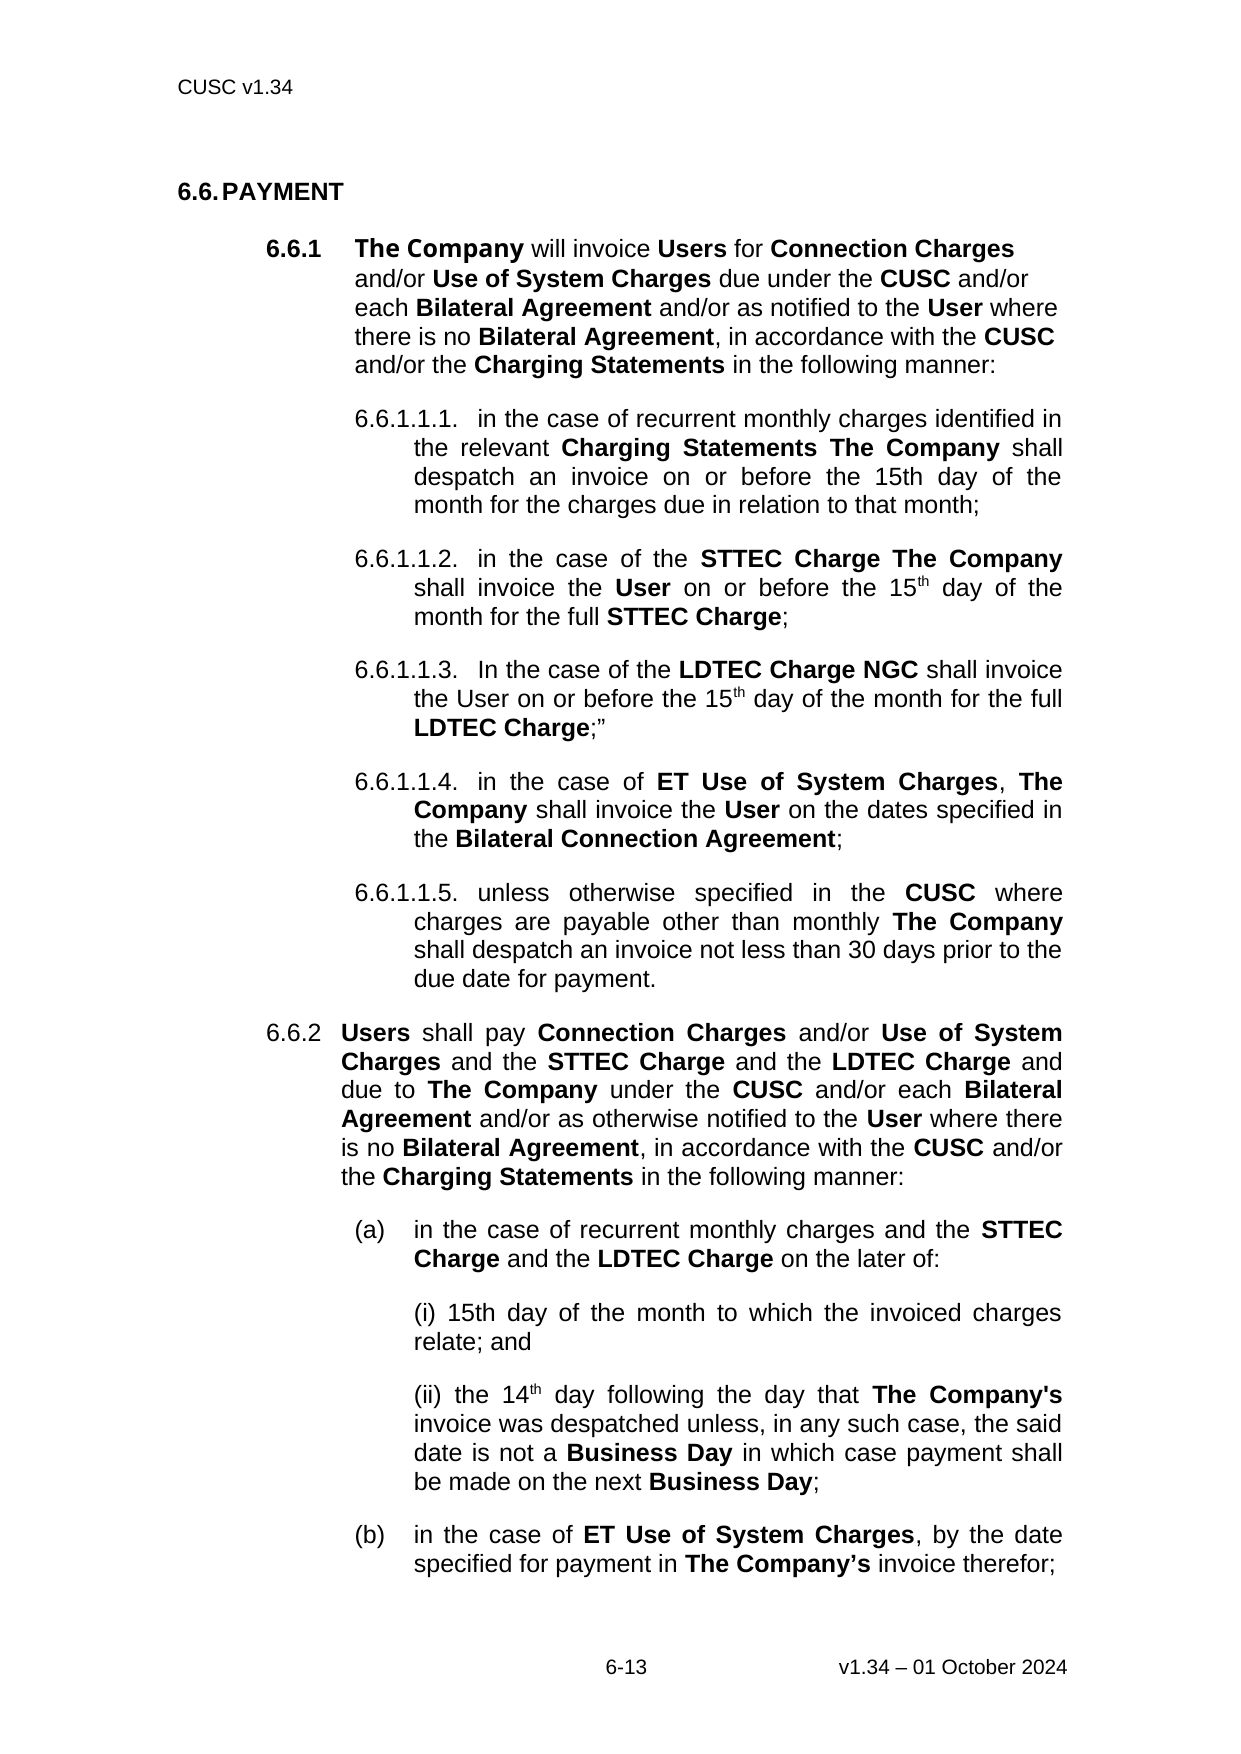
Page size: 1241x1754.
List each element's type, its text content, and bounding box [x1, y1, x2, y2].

subtitle in the case of ET Use of System Charges, by the date specified for payment in The Company’s invoice therefor; [354, 1521, 1063, 1578]
subtitle in the case of recurrent monthly charges identified in the relevant Charging Statements The Company shall despatch an invoice on or before the 15th day of the month for the charges due in relation to that month; [354, 404, 1063, 519]
subtitle In the case of the LDTEC Charge NGC shall invoice the User on or before the 15th day of the month for the full LDTEC Charge;” [354, 656, 1063, 742]
subtitle (ii) the 14th day following the day that The Company's invoice was despatched unless, in any such case, the said date is not a Business Day in which case payment shall be made on the next Business Day; [414, 1381, 1063, 1496]
subtitle PAYMENT [177, 176, 1063, 205]
subtitle unless otherwise specified in the CUSC where charges are payable other than monthly The Company shall despatch an invoice not less than 30 days prior to the due date for payment. [354, 878, 1063, 993]
subtitle in the case of recurrent monthly charges and the STTEC Charge and the LDTEC Charge on the later of: [354, 1216, 1063, 1273]
subtitle Users shall pay Connection Charges and/or Use of System Charges and the STTEC Charge and the LDTEC Charge and due to The Company under the CUSC and/or each Bilateral Agreement and/or as otherwise notified to the User where there is no Bilateral Agreement, in accordance with the CUSC and/or the Charging Statements in the following manner: [266, 1018, 1063, 1191]
subtitle 6.6.1 The Company will invoice Users for Connection Charges and/or Use of System Charges due under the CUSC and/or each Bilateral Agreement and/or as notified to the User where there is no Bilateral Agreement, in accordance with the CUSC and/or the Charging Statements in the following manner: [266, 230, 1063, 379]
subtitle in the case of ET Use of System Charges, The Company shall invoice the User on the dates specified in the Bilateral Connection Agreement; [354, 767, 1063, 853]
subtitle (i) 15th day of the month to which the invoiced charges relate; and [414, 1298, 1063, 1356]
subtitle in the case of the STTEC Charge The Company shall invoice the User on or before the 15th day of the month for the full STTEC Charge; [354, 544, 1063, 631]
